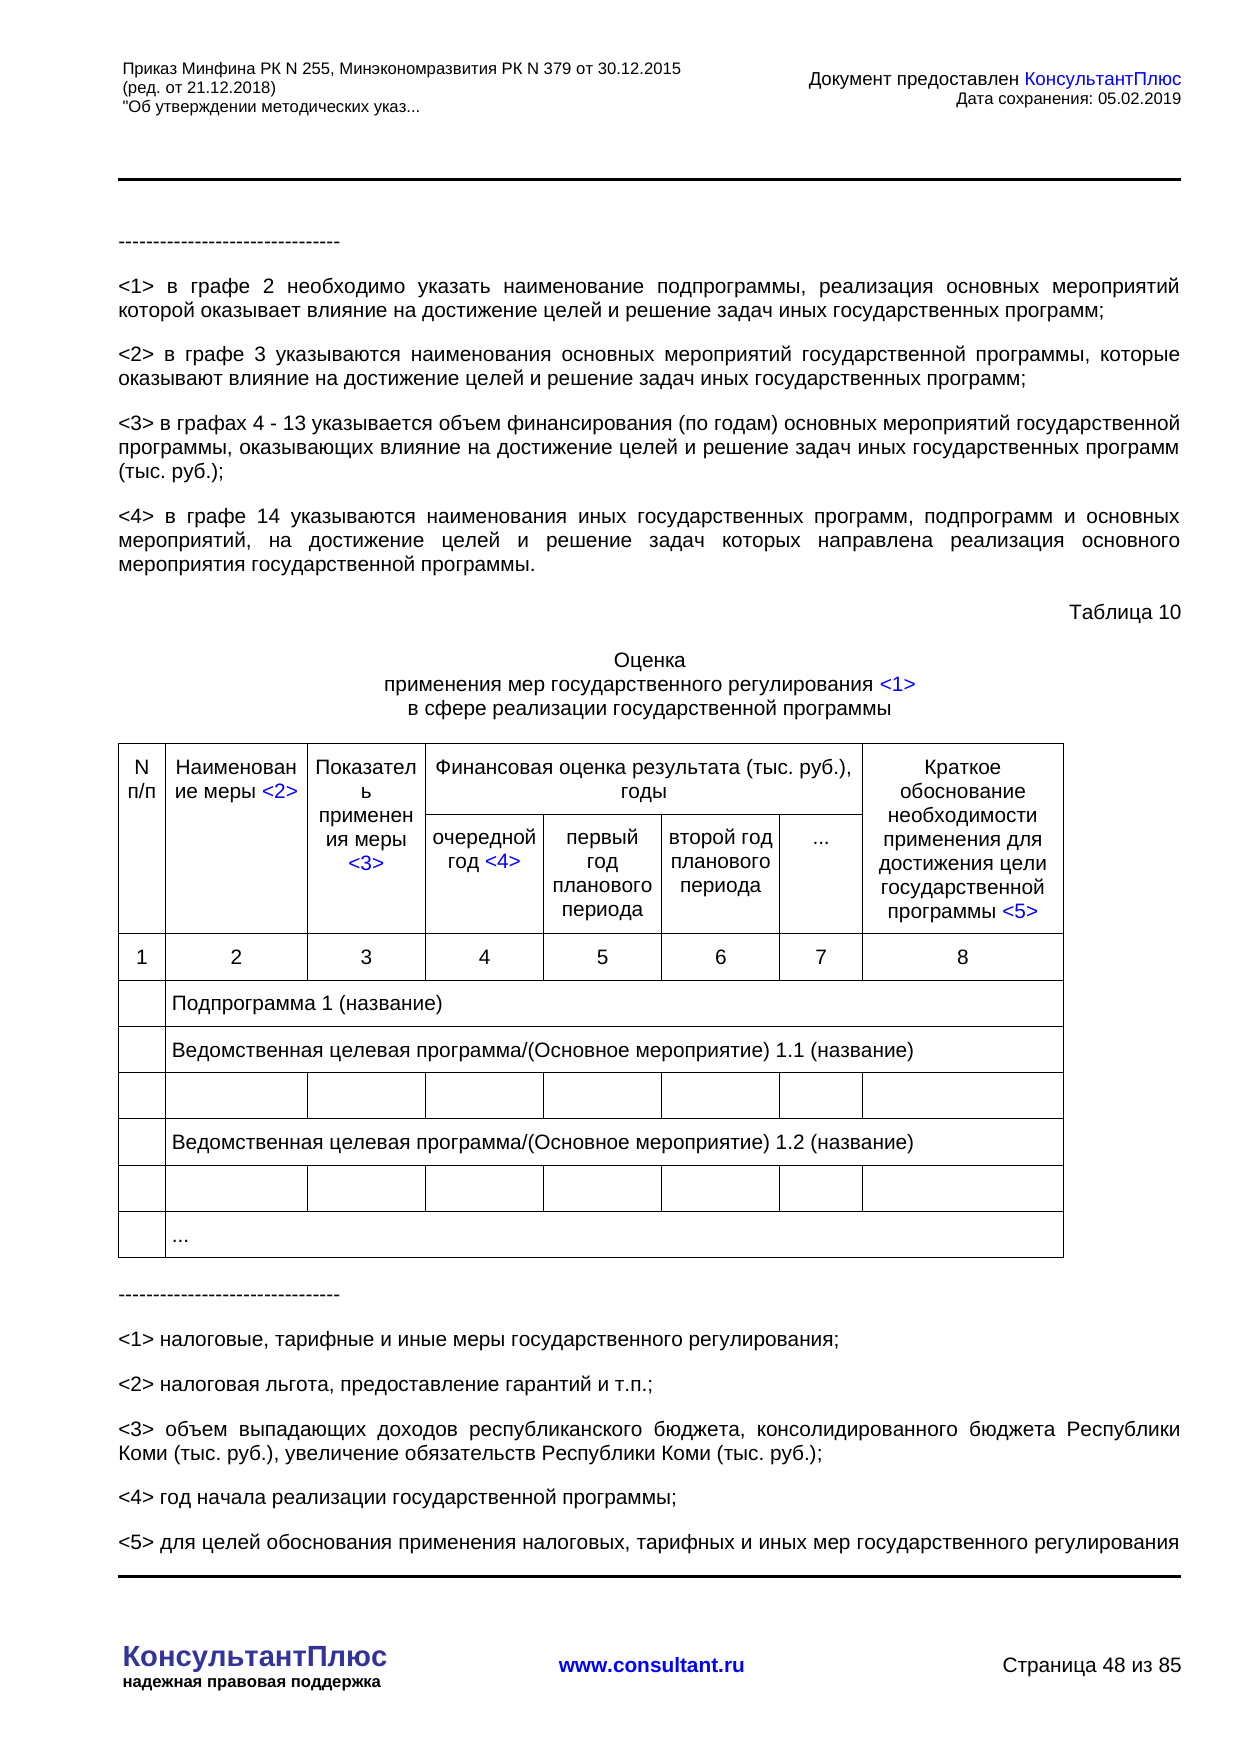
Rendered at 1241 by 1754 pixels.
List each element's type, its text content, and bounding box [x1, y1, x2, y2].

table_cell [544, 1073, 661, 1118]
table_cell [426, 1073, 543, 1118]
text -------------------------------- [118, 229, 1181, 253]
text <1> в графе 2 необходимо указать наименование подпрограммы, реализация основных мероприятий которой оказывает влияние на достижение целей и решение задач иных государственных программ; [118, 273, 1181, 321]
text <3> в графах 4 - 13 указывается объем финансирования (по годам) основных мероприятий государственной программы, оказывающих влияние на достижение целей и решение задач иных государственных программ (тыс. руб.); [118, 411, 1181, 483]
text <4> год начала реализации государственной программы; [118, 1485, 1181, 1509]
table_cell Ведомственная целевая программа/(Основное мероприятие) 1.2 (название) [166, 1119, 1063, 1164]
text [118, 1530, 1181, 1554]
table_cell [119, 1212, 165, 1257]
table_cell [119, 1119, 165, 1164]
table_cell первый год планового периода [544, 815, 661, 933]
table_header Показатель применения меры <3> [308, 744, 425, 933]
text -------------------------------- [118, 1282, 1181, 1306]
text <1> налоговые, тарифные и иные меры государственного регулирования; [118, 1327, 1181, 1351]
table_cell [166, 1073, 307, 1118]
table_cell [780, 1073, 862, 1118]
table_cell 3 [308, 934, 425, 979]
table_cell [119, 1027, 165, 1072]
text <3> объем выпадающих доходов республиканского бюджета, консолидированного бюджета Республики Коми (тыс. руб.), увеличение обязательств Республики Коми (тыс. руб.); [118, 1416, 1181, 1464]
table_cell Подпрограмма 1 (название) [166, 981, 1063, 1026]
table_cell [119, 981, 165, 1026]
text <2> налоговая льгота, предоставление гарантий и т.п.; [118, 1372, 1181, 1396]
table_cell [662, 1073, 779, 1118]
table_cell очередной год <4> [426, 815, 543, 933]
table_cell [119, 1073, 165, 1118]
table_cell Ведомственная целевая программа/(Основное мероприятие) 1.1 (название) [166, 1027, 1063, 1072]
table_cell [863, 1166, 1063, 1211]
table_cell 7 [780, 934, 862, 979]
table_cell [662, 1166, 779, 1211]
table_header Наименование меры <2> [166, 744, 307, 933]
table_cell 8 [863, 934, 1063, 979]
table_cell [780, 1166, 862, 1211]
table_cell 6 [662, 934, 779, 979]
table_cell ... [780, 815, 862, 933]
table_cell второй год планового периода [662, 815, 779, 933]
text в сфере реализации государственной программы [118, 695, 1181, 719]
table_cell [863, 1073, 1063, 1118]
table_cell ... [166, 1212, 1063, 1257]
table_cell 5 [544, 934, 661, 979]
table_cell 4 [426, 934, 543, 979]
text применения мер государственного регулирования <1> [118, 671, 1181, 695]
table_cell [308, 1073, 425, 1118]
table_cell [166, 1166, 307, 1211]
table_header Краткое обоснование необходимости применения для достижения цели государственной программы <5> [863, 744, 1063, 933]
text <4> в графе 14 указываются наименования иных государственных программ, подпрограмм и основных мероприятий, на достижение целей и решение задач которых направлена реализация основного мероприятия государственной программы. [118, 504, 1181, 576]
table_header Финансовая оценка результата (тыс. руб.), годы [426, 744, 862, 813]
table_cell [119, 1166, 165, 1211]
table_cell 2 [166, 934, 307, 979]
table_cell 1 [119, 934, 165, 979]
table_header N п/п [119, 744, 165, 933]
text Оценка [118, 647, 1181, 671]
text <2> в графе 3 указываются наименования основных мероприятий государственной программы, которые оказывают влияние на достижение целей и решение задач иных государственных программ; [118, 342, 1181, 390]
table_cell [308, 1166, 425, 1211]
table_cell [544, 1166, 661, 1211]
table_cell [426, 1166, 543, 1211]
text Таблица 10 [118, 599, 1181, 623]
